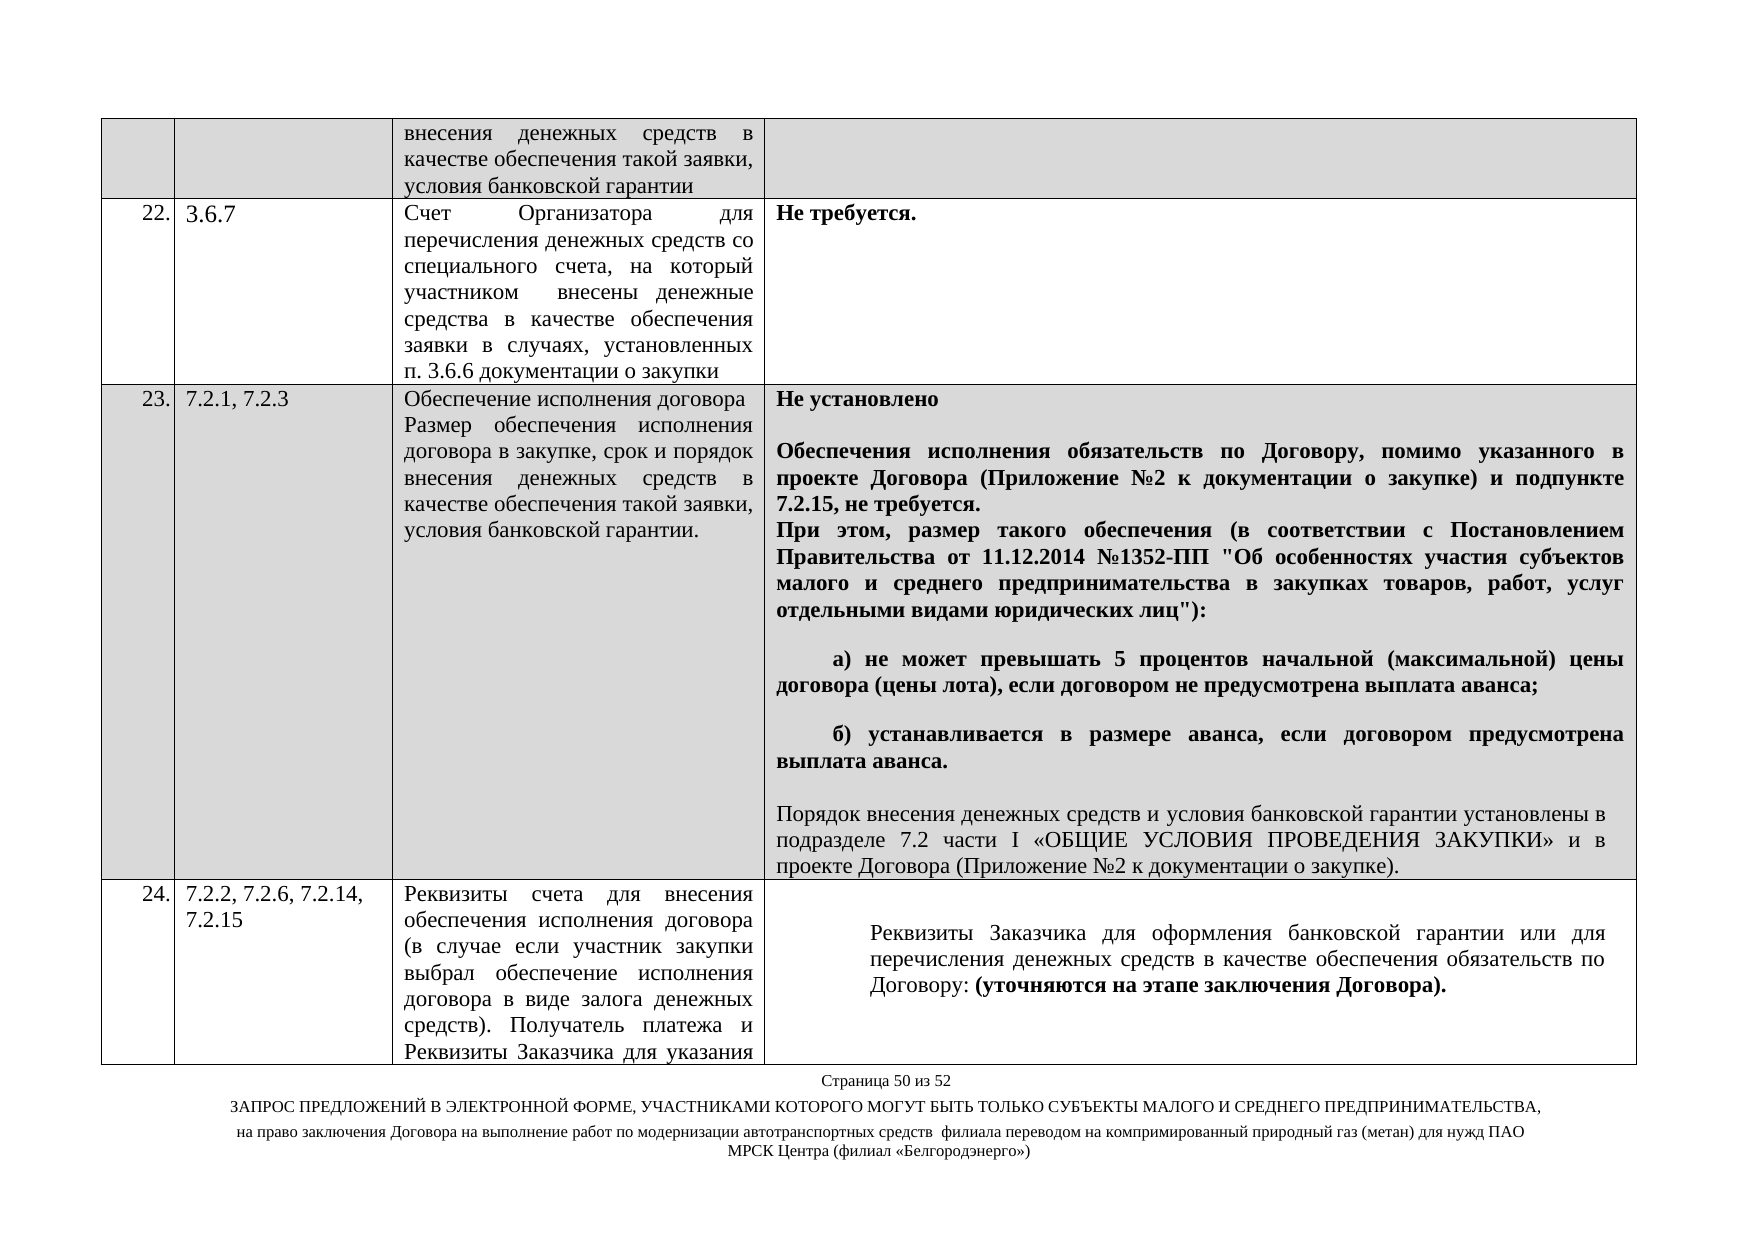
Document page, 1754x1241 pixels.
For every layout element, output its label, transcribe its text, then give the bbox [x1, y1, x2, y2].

table_cell Не установлено. [765, 119, 1636, 198]
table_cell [175, 880, 392, 1064]
table_cell 3.6 [175, 119, 392, 198]
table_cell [393, 880, 764, 1064]
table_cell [393, 119, 764, 198]
table_cell [102, 880, 174, 1064]
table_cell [765, 880, 1636, 1064]
table_cell [102, 199, 174, 384]
table_cell 3.6.7 [175, 199, 392, 384]
table_cell Обеспечение исполнения договора Размер обеспечения исполнения договора в закупке, срок и порядок внесения денежных средств в качестве обеспечения такой заявки, условия банковской гарантии. [393, 385, 764, 879]
table_cell Не установлено Обеспечения исполнения обязательств по Договору, помимо указанного в проекте Договора (Приложение №2 к документации о закупке) и подпункте 7.2.15, не требуется. При этом, размер такого обеспечения (в соответствии с Постановлением Правительства от 11.12.2014 №1352-ПП "Об особенностях участия субъектов малого и среднего предпринимательства в закупках товаров, работ, услуг отдельными видами юридических лиц"): а) не может превышать 5 процентов начальной (максимальной) цены договора (цены лота), если договором не предусмотрена выплата аванса; б) устанавливается в размере аванса, если договором предусмотрена выплата аванса. Порядок внесения денежных средств и условия банковской гарантии установлены в подразделе 7.2 части I «ОБЩИЕ УСЛОВИЯ ПРОВЕДЕНИЯ ЗАКУПКИ» и в проекте Договора (Приложение №2 к документации о закупке). [765, 385, 1636, 879]
table_cell Счет Организатора для перечисления денежных средств со специального счета, на который участником внесены денежные средства в качестве обеспечения заявки в случаях, установленных п. 3.6.6 документации о закупки [393, 199, 764, 384]
table_cell 7.2.1, 7.2.3 [175, 385, 392, 879]
table_cell [102, 385, 174, 879]
table_cell Не требуется. [765, 199, 1636, 384]
table_cell [102, 119, 174, 198]
